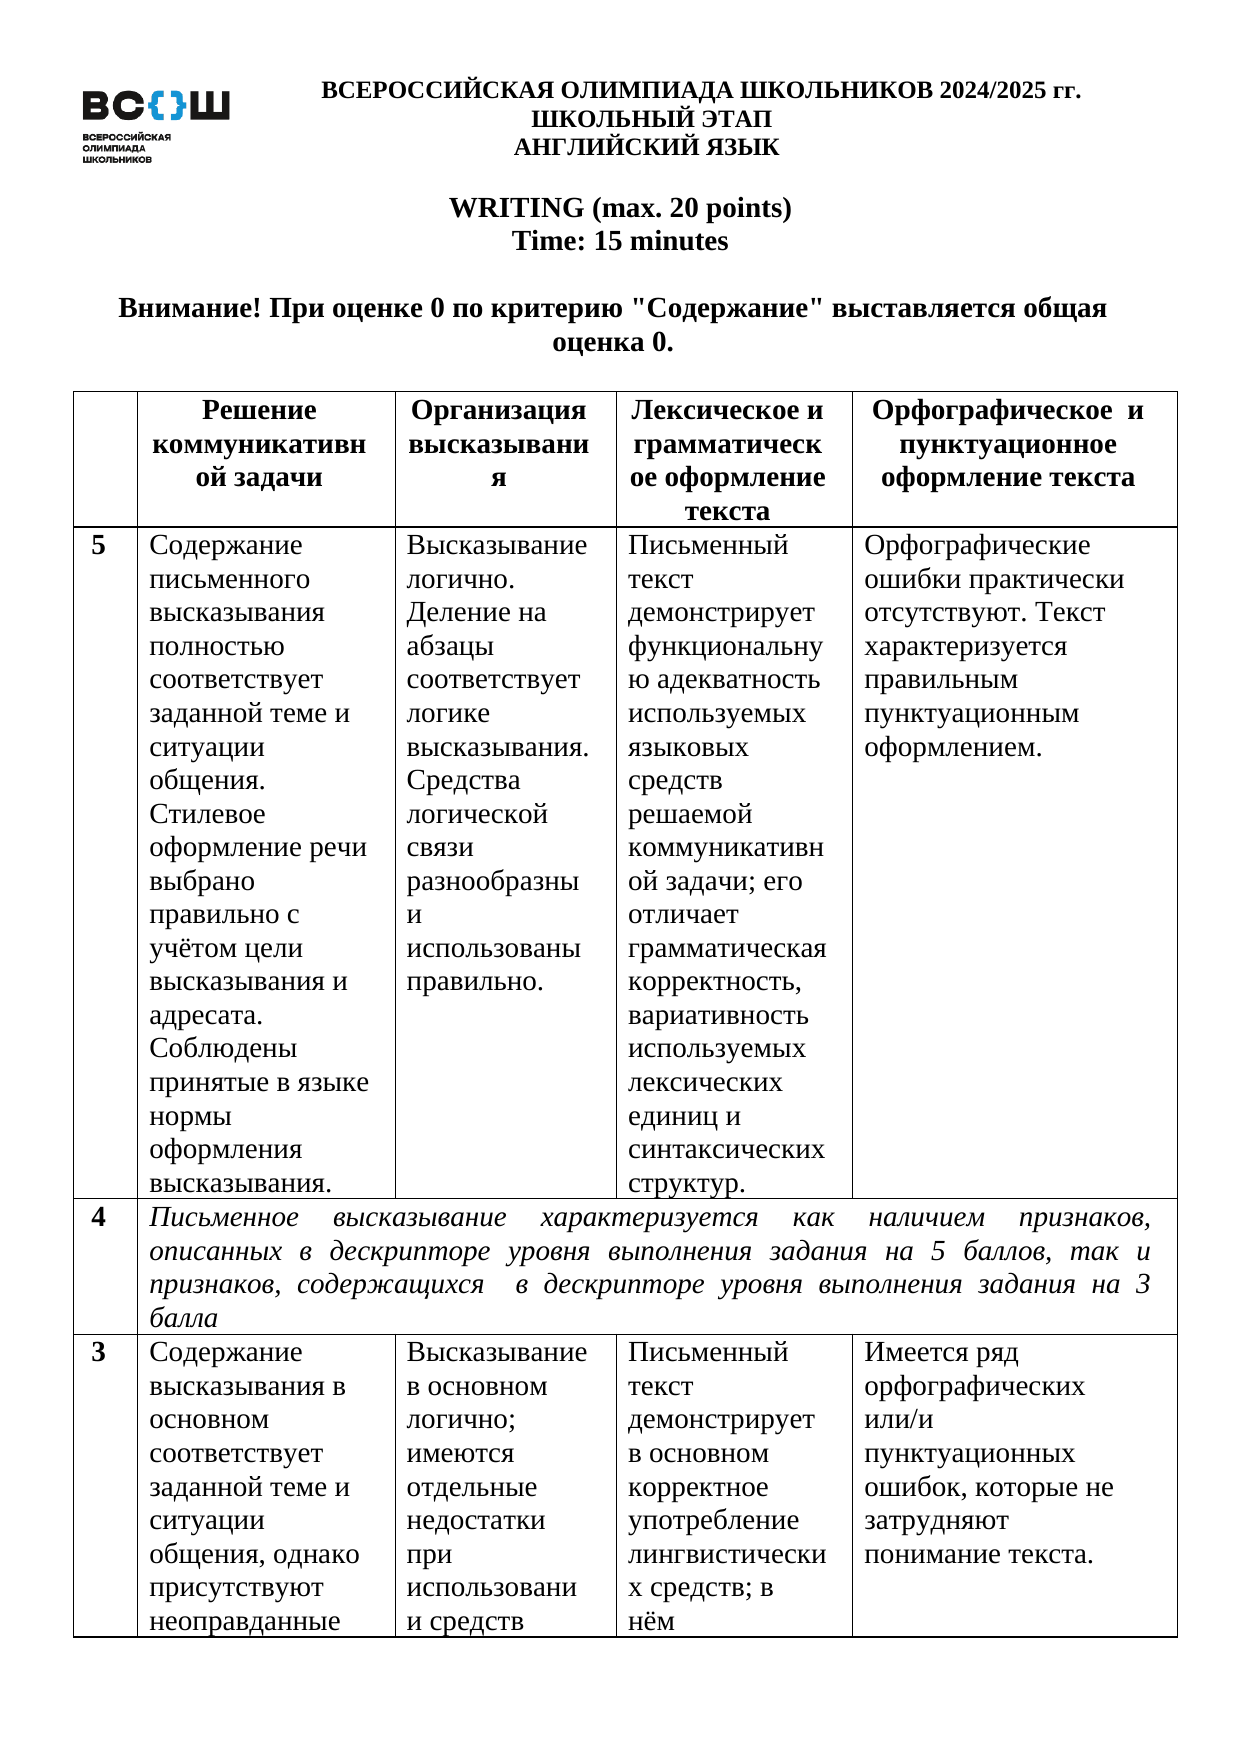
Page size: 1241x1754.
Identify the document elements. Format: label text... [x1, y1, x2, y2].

text Time: 15 minutes [74, 223, 1167, 257]
table_cell 5 [74, 528, 137, 1198]
table_cell Содержание письменного высказывания полностью соответствует заданной теме и ситуации общения. Стилевое оформление речи выбрано правильно с учётом цели высказывания и адресата. Соблюдены принятые в языке нормы оформления высказывания. [138, 528, 395, 1198]
table_cell Письменное высказывание характеризуется как наличием признаков, описанных в дескрипторе уровня выполнения задания на 5 баллов, так и признаков, содержащихся в дескрипторе уровня выполнения задания на 3 балла [138, 1199, 1177, 1333]
text Внимание! При оценке 0 по критерию "Содержание" выставляется общая оценка 0. [74, 291, 1152, 358]
table_cell Высказывание логично. Деление на абзацы соответствует логике высказывания. Средства логической связи разнообразны и использованы правильно. [396, 528, 616, 1198]
table_header Решение коммуникативной задачи [138, 392, 395, 526]
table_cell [138, 1335, 395, 1636]
table_header Организация высказывания [396, 392, 616, 526]
table_cell 4 [74, 1199, 137, 1333]
table_cell 3 [74, 1335, 137, 1636]
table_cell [617, 1335, 852, 1636]
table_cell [853, 1335, 1177, 1636]
text WRITING (max. 20 points) [74, 190, 1167, 223]
table_header Лексическое и грамматическое оформление текста [617, 392, 852, 526]
table_header Орфографическое и пунктуационное оформление текста [853, 392, 1177, 526]
table_cell Письменный текст демонстрирует функциональную адекватность используемых языковых средств решаемой коммуникативной задачи; его отличает грамматическая корректность, вариативность используемых лексических единиц и синтаксических структур. [617, 528, 852, 1198]
table_header [74, 392, 137, 526]
table_cell Орфографические ошибки практически отсутствуют. Текст характеризуется правильным пунктуационным оформлением. [853, 528, 1177, 1198]
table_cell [396, 1335, 616, 1636]
